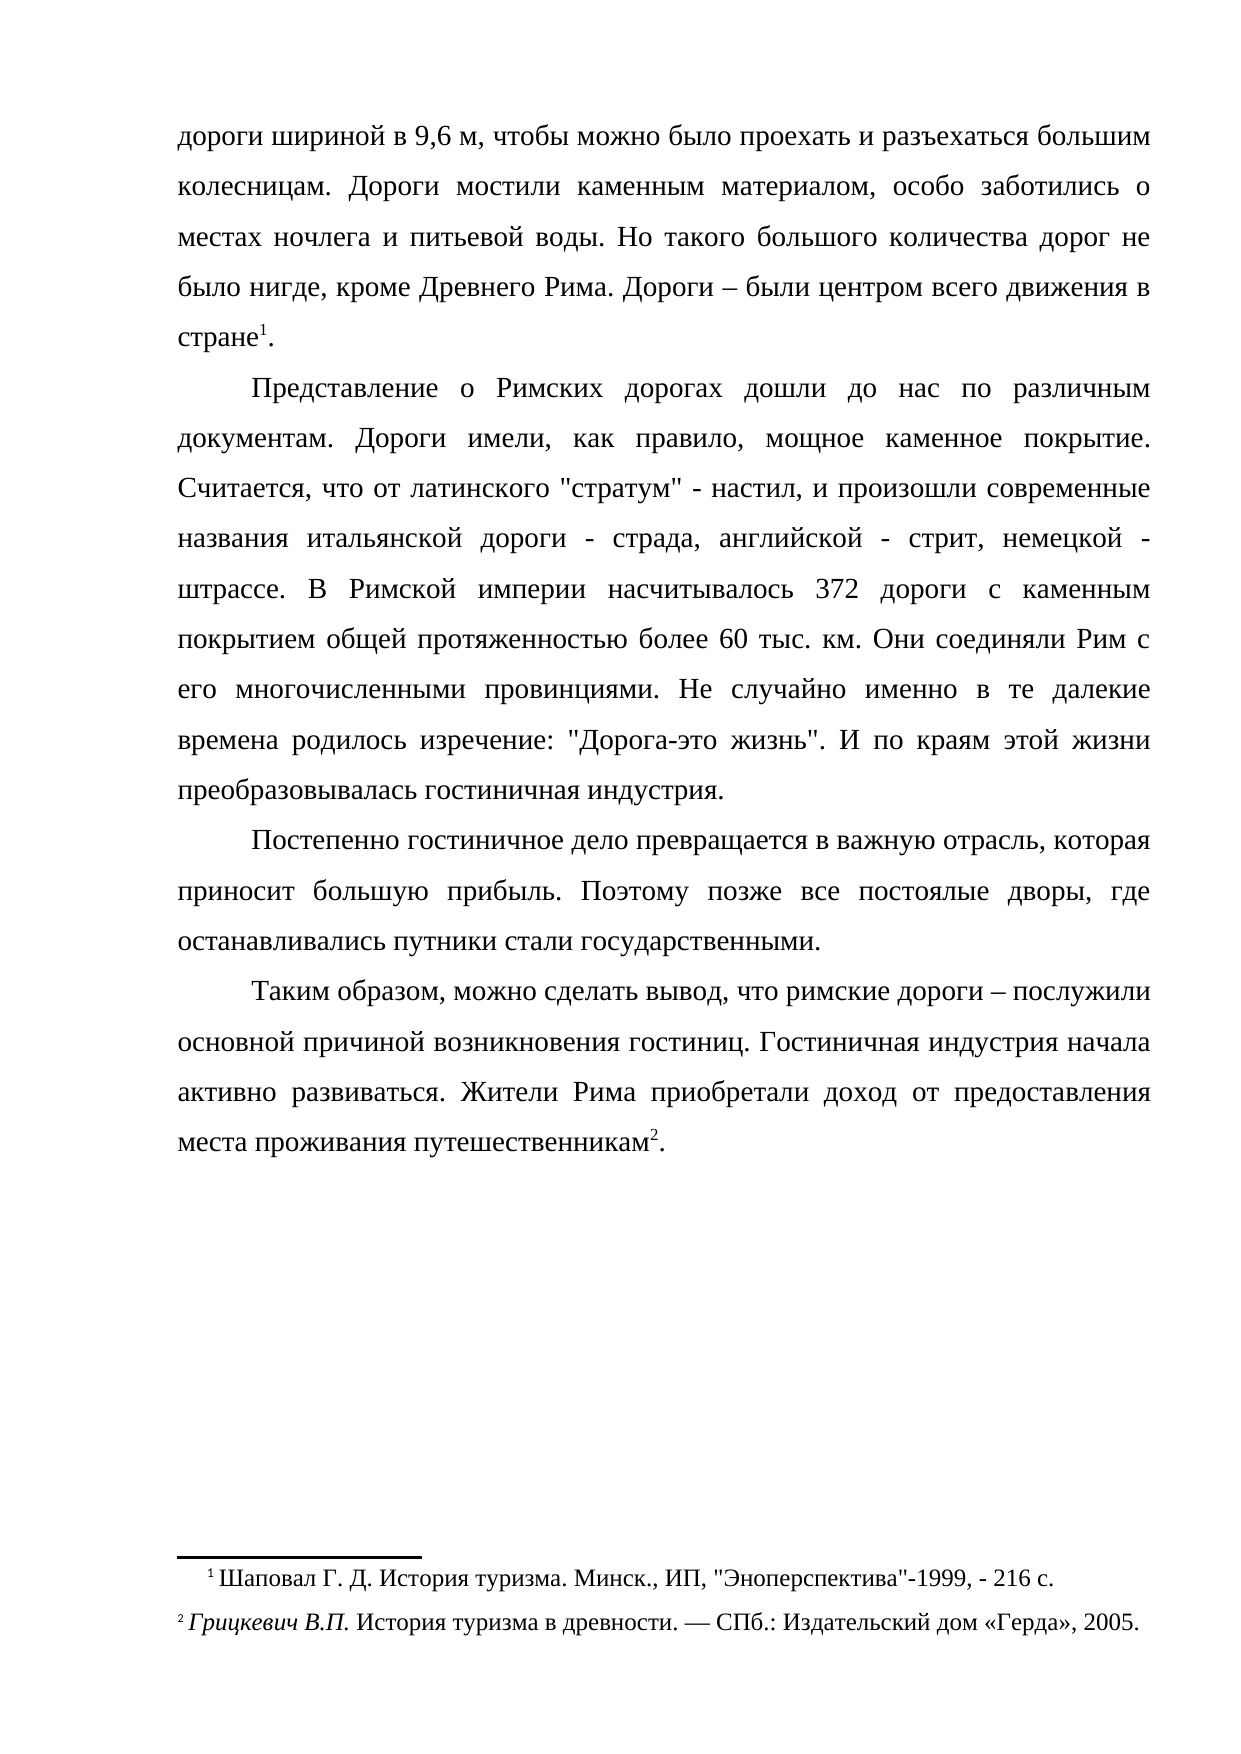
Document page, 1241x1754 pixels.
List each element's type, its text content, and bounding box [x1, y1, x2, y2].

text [177, 118, 1152, 353]
text Постепенно гостиничное дело превращается в важную отрасль, которая приносит большую прибыль. Поэтому позже все постоялые дворы, где останавливались путники стали государственными. [177, 822, 1152, 957]
text Таким образом, можно сделать вывод, что римские дороги – послужили основной причиной возникновения гостиниц. Гостиничная индустрия начала активно развиваться. Жители Рима приобретали доход от предоставления места проживания путешественникам. [177, 973, 1152, 1158]
text Представление о Римских дорогах дошли до нас по различным документам. Дороги имели, как правило, мощное каменное покрытие. Считается, что от латинского "стратум" - настил, и произошли современные названия итальянской дороги - страда, английской - стрит, немецкой - штрассе. В Римской империи насчитывалось 372 дороги с каменным покрытием общей протяженностью более 60 тыс. км. Они соединяли Рим с его многочисленными провинциями. Не случайно именно в те далекие времена родилось изречение: "Дорога-это жизнь". И по краям этой жизни преобразовывалась гостиничная индустрия. [177, 370, 1152, 806]
